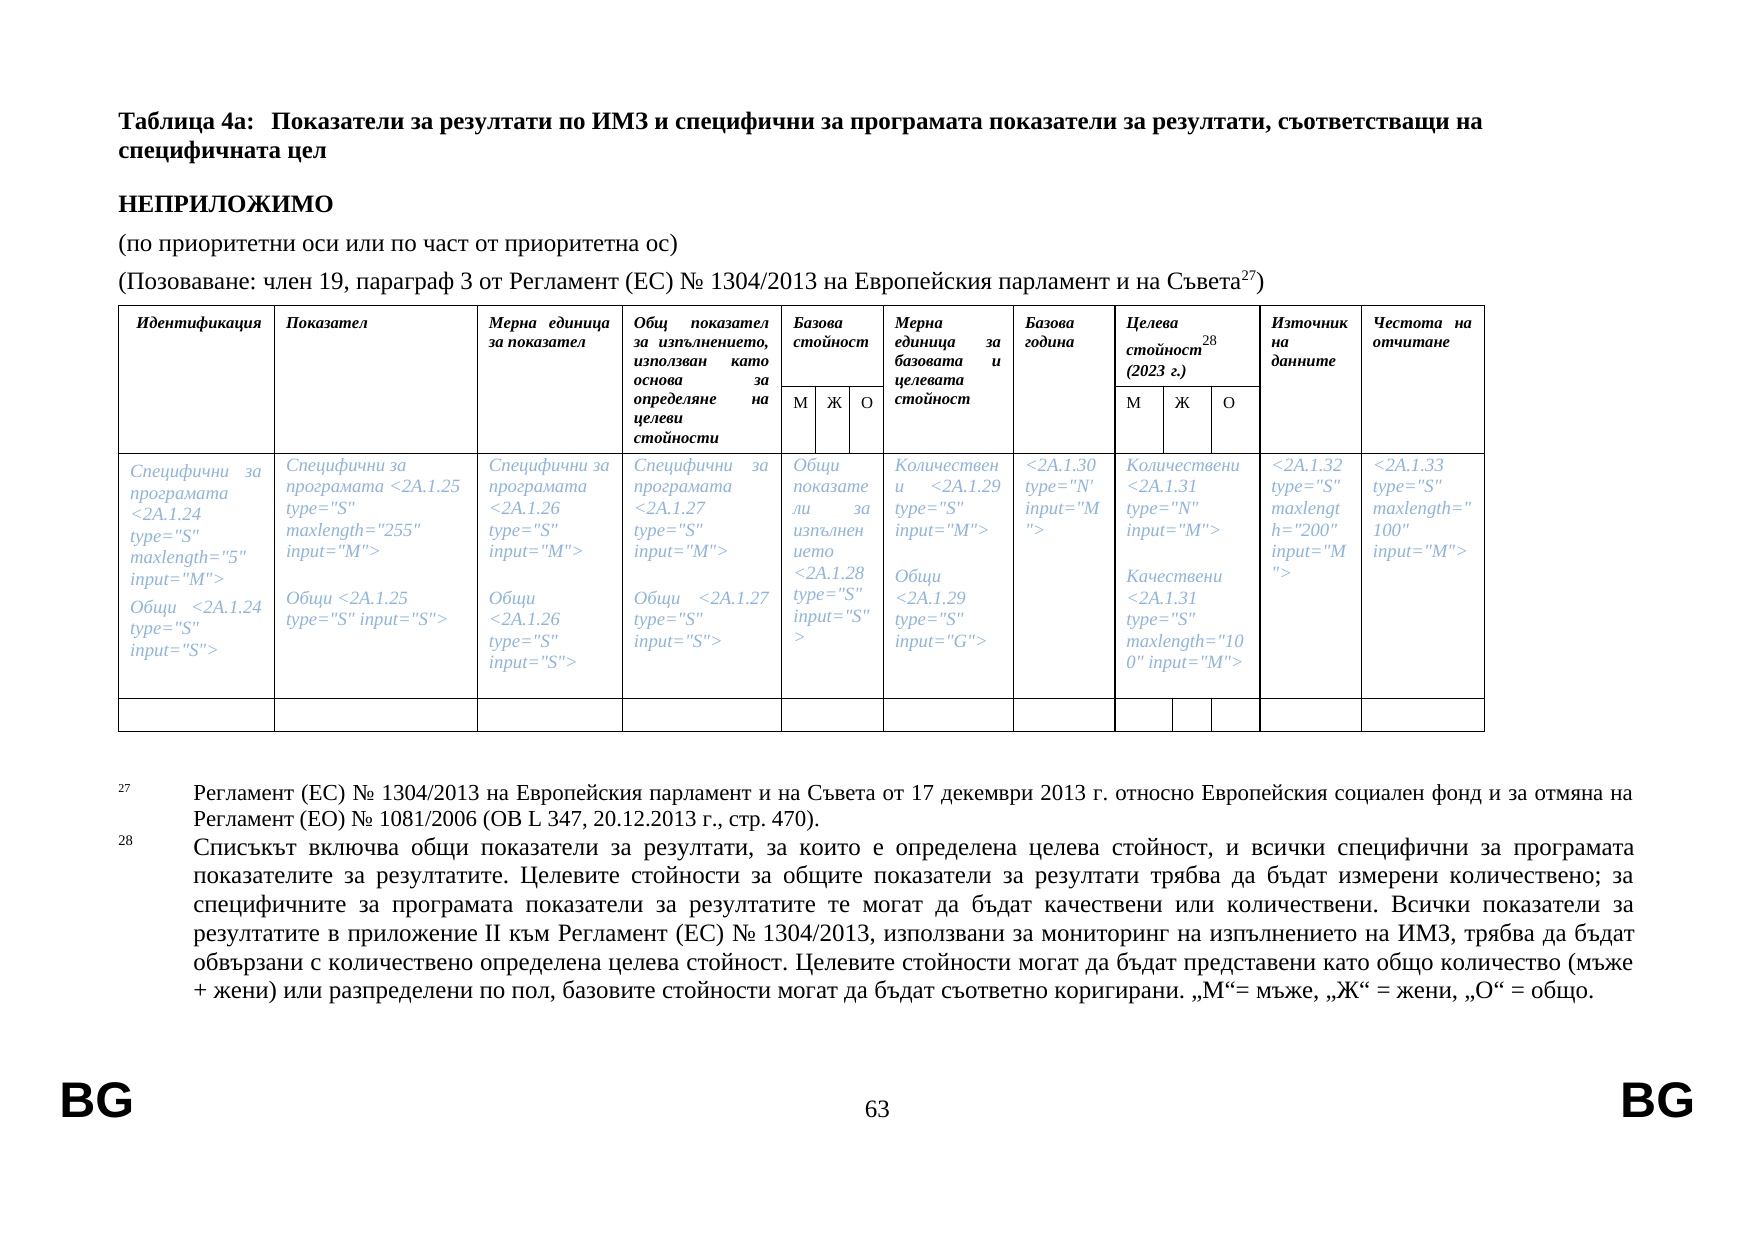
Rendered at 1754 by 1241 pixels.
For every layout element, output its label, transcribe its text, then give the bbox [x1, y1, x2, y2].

table_cell [1173, 699, 1211, 731]
table_header Базова година [1014, 306, 1114, 453]
text (по приоритетни оси или по част от приоритетна ос) [118, 228, 1636, 256]
table_cell <2A.1.32 type="S" maxlength="200" input="M"> [1261, 454, 1361, 698]
table_cell [1362, 699, 1484, 731]
table_cell О [1212, 387, 1259, 453]
table_cell Ж [1164, 387, 1211, 453]
table_cell О [850, 387, 883, 453]
text НЕПРИЛОЖИМО [118, 189, 1636, 218]
table_cell [275, 699, 477, 731]
table_cell [1014, 699, 1114, 731]
table_cell Специфични за програмата <2A.1.24 type="S" maxlength="5" input="M"> Общи <2A.1.24 type="S" input="S"> [119, 454, 274, 698]
table_cell Специфични за програмата <2A.1.26 type="S" input="M"> Общи <2A.1.26 type="S" input="S"> [478, 454, 622, 698]
table_header Честота на отчитане [1362, 306, 1484, 453]
table_cell [623, 699, 781, 731]
table_cell [1212, 699, 1259, 731]
table_cell [782, 699, 883, 731]
table_header Общ показател за изпълнението, използван като основа за определяне на целеви стойности [623, 306, 781, 453]
table_cell [119, 699, 274, 731]
table_cell Общи показатели за изпълнението <2A.1.28 type="S" input="S"> [782, 454, 883, 698]
table_cell M [782, 387, 815, 453]
table_header Базова стойност [782, 306, 883, 386]
table_cell <2A.1.30 type="N' input="M"> [1014, 454, 1114, 698]
table_cell Ж [816, 387, 849, 453]
table_header Мерна единица за показател [478, 306, 622, 453]
table_cell Специфични за програмата <2A.1.25 type="S" maxlength="255" input="M"> Общи <2A.1.25 type="S" input="S"> [275, 454, 477, 698]
table_header Показател [275, 306, 477, 453]
table_cell [1261, 699, 1361, 731]
table_header Мерна единица за базовата и целевата стойност [884, 306, 1013, 453]
table_header Източник на данните [1261, 306, 1361, 453]
table_cell Количествени <2A.1.31 type="N" input="M"> Качествени <2A.1.31 type="S" maxlength="100" input="M"> [1116, 454, 1259, 698]
table_header Целева стойност (2023 г.) [1116, 306, 1259, 386]
table_cell Специфични за програмата <2A.1.27 type="S" input="M"> Общи <2A.1.27 type="S" input="S"> [623, 454, 781, 698]
text Таблица 4a: Показатели за резултати по ИМЗ и специфични за програмата показатели за резултати, съответстващи на специфичната цел [118, 106, 1636, 164]
table_cell [1116, 699, 1172, 731]
text (Позоваване: член 19, параграф 3 от Регламент (ЕС) № 1304/2013 на Европейския парламент и на Съвета) [118, 266, 1636, 295]
table_header Идентификация [119, 306, 274, 453]
table_cell [884, 699, 1013, 731]
table_cell M [1116, 387, 1163, 453]
table_cell <2A.1.33 type="S" maxlength="100" input="M"> [1362, 454, 1484, 698]
table_cell [478, 699, 622, 731]
table_cell Количествени <2A.1.29 type="S" input="M"> Общи <2A.1.29 type="S" input="G"> [884, 454, 1013, 698]
